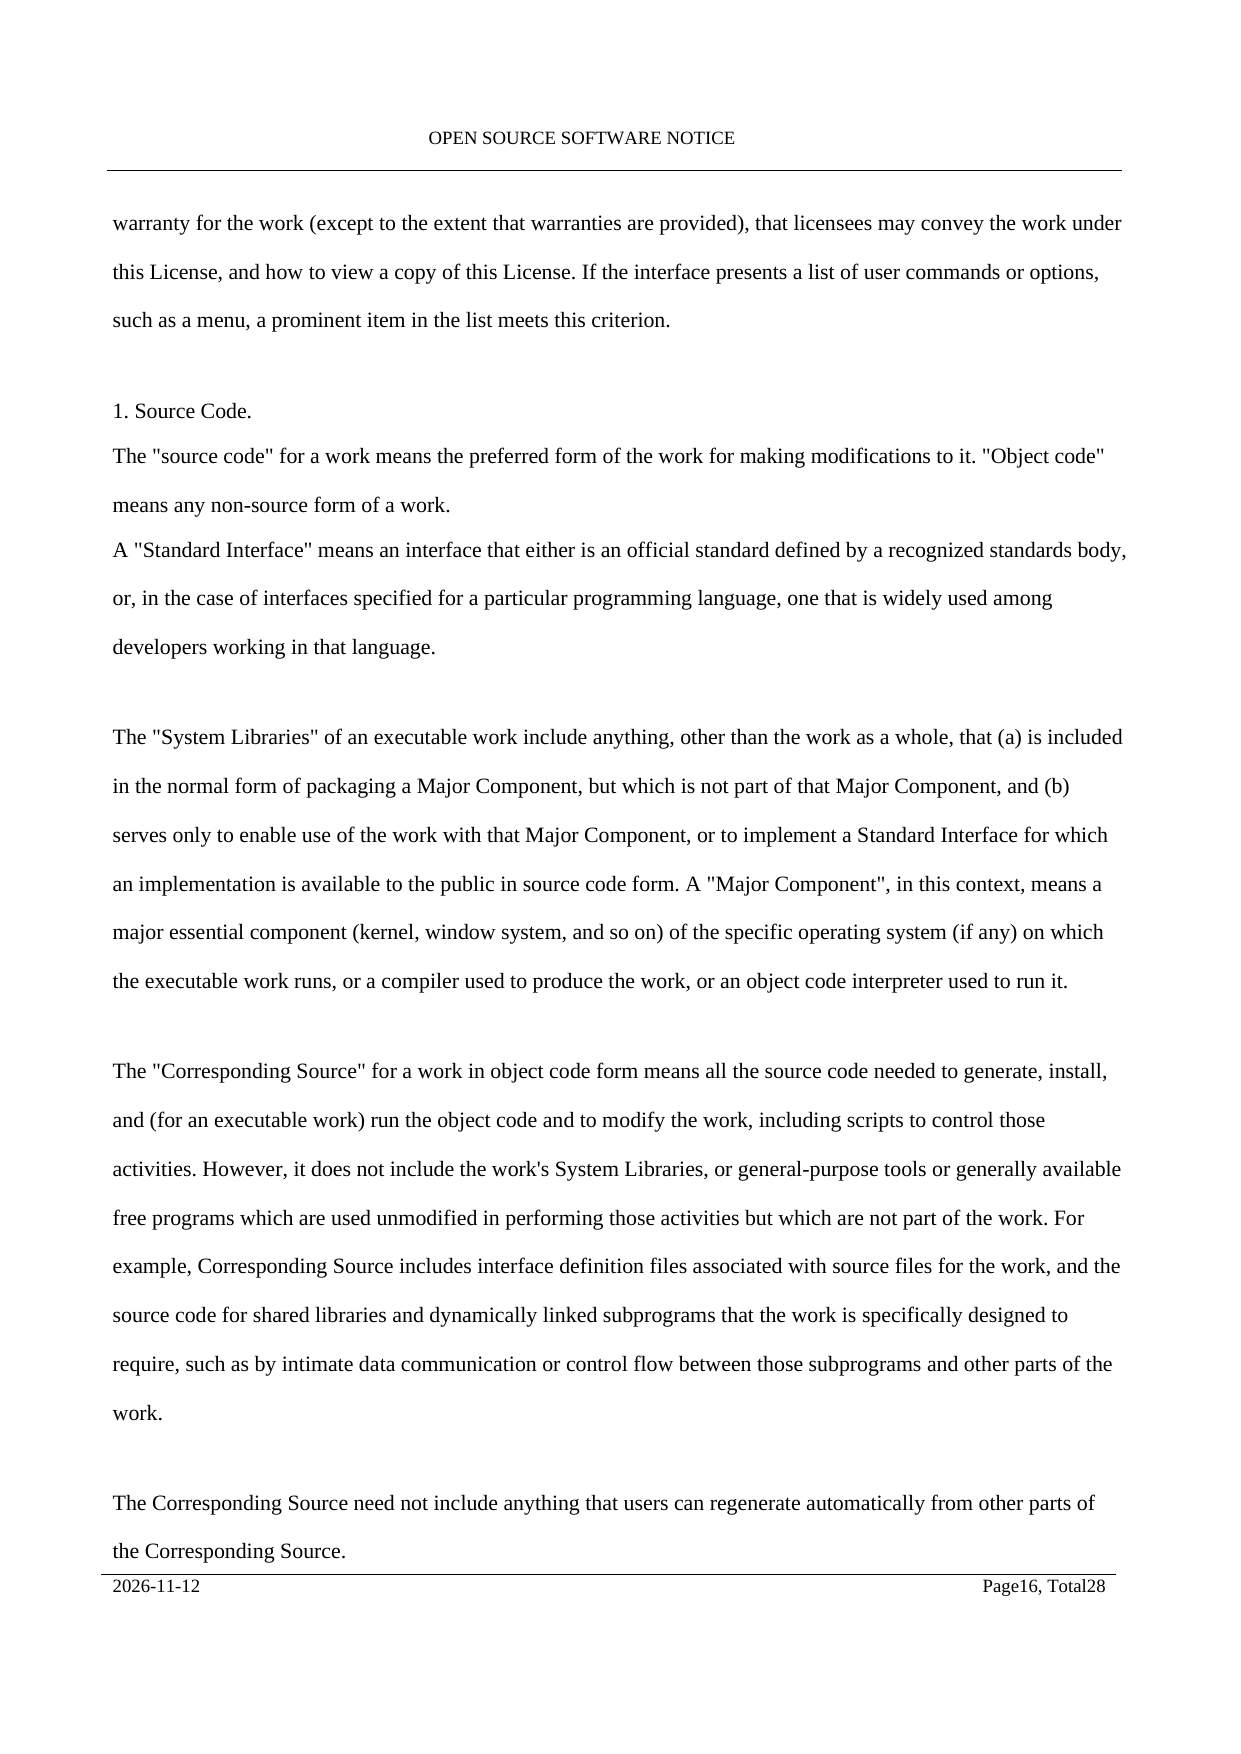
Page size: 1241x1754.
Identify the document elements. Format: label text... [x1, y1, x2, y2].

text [112, 206, 1128, 336]
text The "System Libraries" of an executable work include anything, other than the work as a whole, that (a) is included in the normal form of packaging a Major Component, but which is not part of that Major Component, and (b) serves only to enable use of the work with that Major Component, or to implement a Standard Interface for which an implementation is available to the public in source code form. A "Major Component", in this context, means a major essential component (kernel, window system, and so on) of the specific operating system (if any) on which the executable work runs, or a compiler used to produce the work, or an object code interpreter used to run it. [112, 721, 1128, 997]
text A "Standard Interface" means an interface that either is an official standard defined by a recognized standards body, or, in the case of interfaces specified for a particular programming language, one that is widely used among developers working in that language. [112, 533, 1128, 663]
text The "source code" for a work means the preferred form of the work for making modifications to it. "Object code" means any non-source form of a work. [112, 439, 1128, 520]
text The Corresponding Source need not include anything that users can regenerate automatically from other parts of the Corresponding Source. [112, 1486, 1128, 1567]
text The "Corresponding Source" for a work in object code form means all the source code needed to generate, install, and (for an executable work) run the object code and to modify the work, including scripts to control those activities. However, it does not include the work's System Libraries, or general-purpose tools or generally available free programs which are used unmodified in performing those activities but which are not part of the work. For example, Corresponding Source includes interface definition files associated with source files for the work, and the source code for shared libraries and dynamically linked subprograms that the work is specifically designed to require, such as by intimate data communication or control flow between those subprograms and other parts of the work. [112, 1055, 1128, 1428]
text 1. Source Code. [112, 394, 1128, 427]
